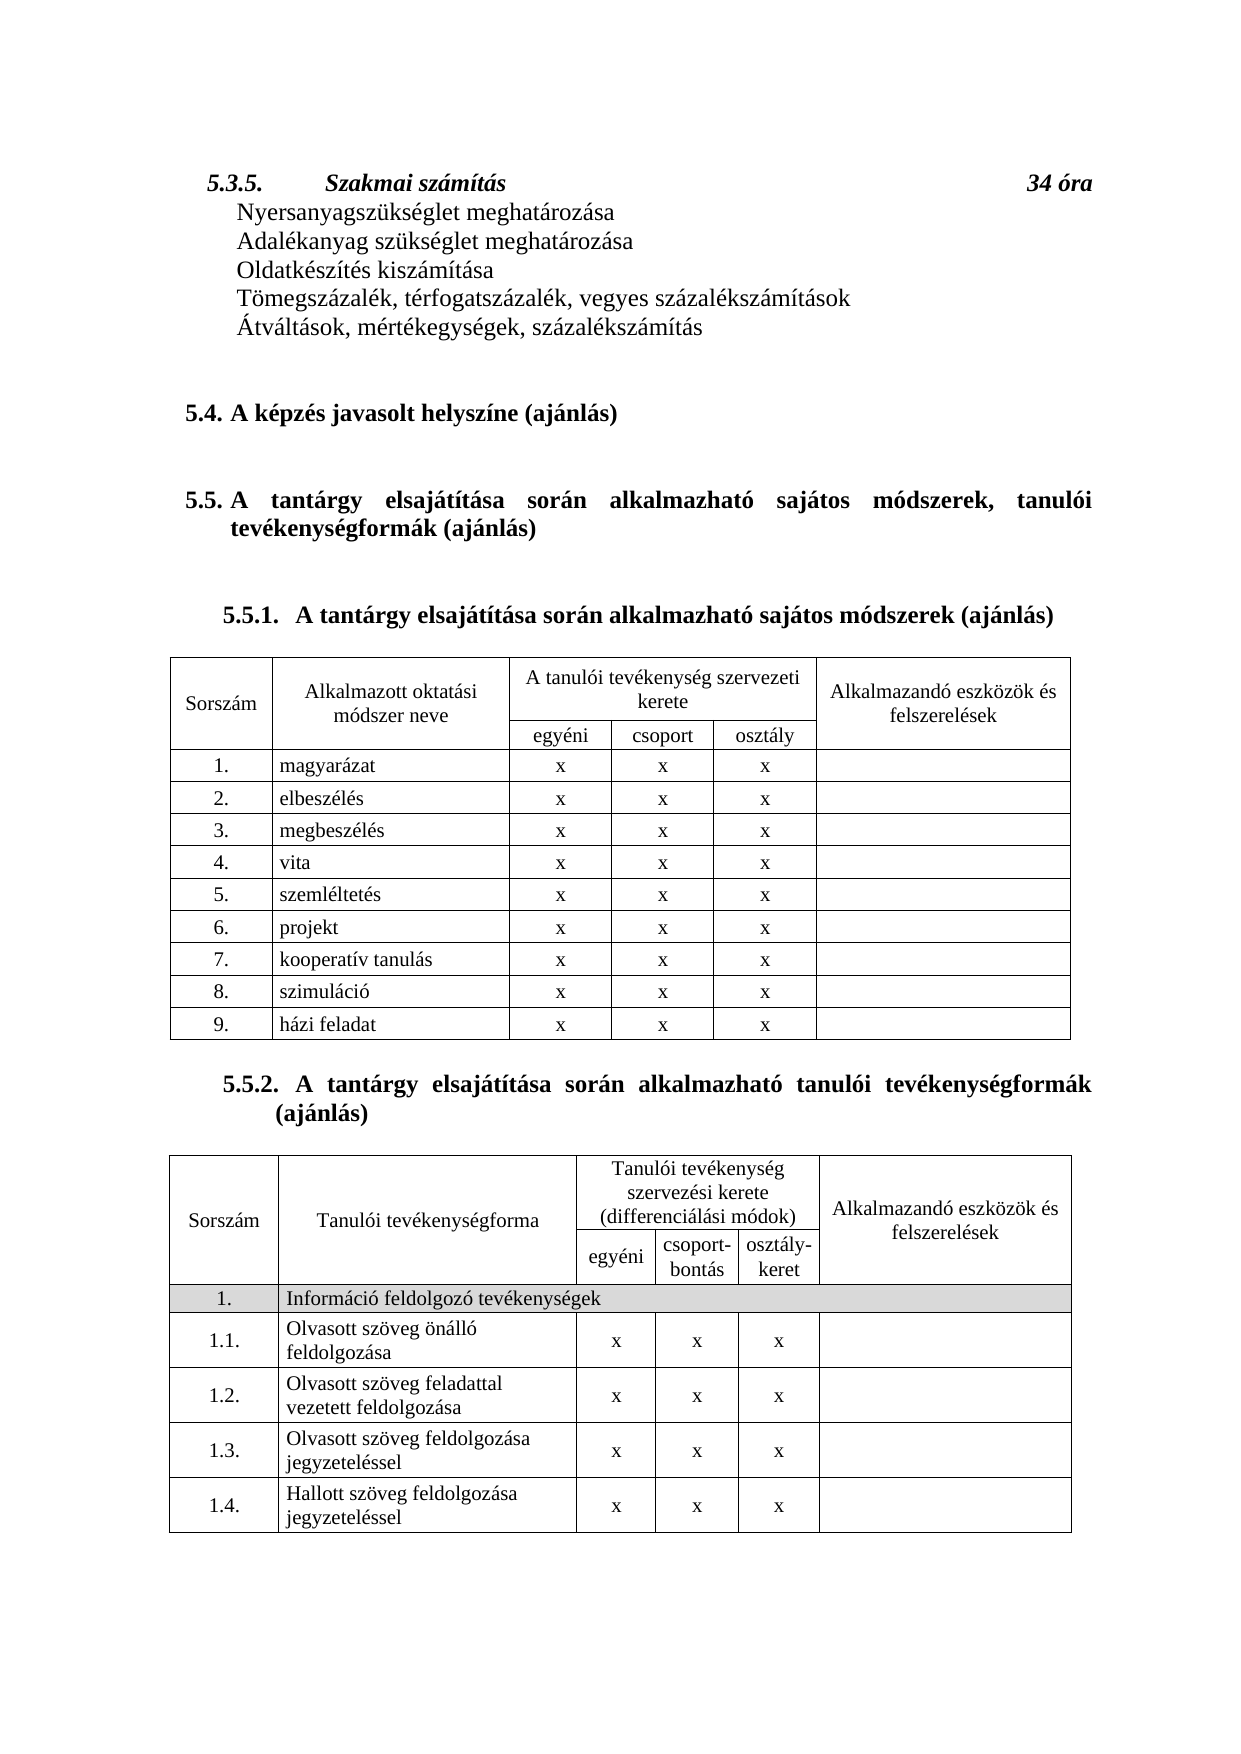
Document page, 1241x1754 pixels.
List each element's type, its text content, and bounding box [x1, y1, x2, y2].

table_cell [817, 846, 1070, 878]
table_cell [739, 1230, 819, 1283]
text Oldatkészítés kiszámítása [236, 255, 1092, 283]
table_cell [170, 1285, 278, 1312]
text Átváltások, mértékegységek, százalékszámítás [236, 312, 1092, 341]
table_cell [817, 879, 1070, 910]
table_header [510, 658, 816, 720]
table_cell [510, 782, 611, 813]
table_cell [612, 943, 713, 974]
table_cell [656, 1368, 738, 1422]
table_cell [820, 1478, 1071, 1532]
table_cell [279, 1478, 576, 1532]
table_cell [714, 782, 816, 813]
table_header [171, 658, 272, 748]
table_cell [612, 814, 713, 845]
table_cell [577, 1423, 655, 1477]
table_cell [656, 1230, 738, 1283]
list A tantárgy elsajátítása során alkalmazható sajátos módszerek, tanulói tevékenységformák (ajánlás) [185, 485, 1092, 542]
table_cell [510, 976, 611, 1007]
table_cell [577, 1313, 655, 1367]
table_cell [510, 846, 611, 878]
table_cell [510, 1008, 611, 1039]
list Szakmai számítás 34 óra [207, 168, 1092, 197]
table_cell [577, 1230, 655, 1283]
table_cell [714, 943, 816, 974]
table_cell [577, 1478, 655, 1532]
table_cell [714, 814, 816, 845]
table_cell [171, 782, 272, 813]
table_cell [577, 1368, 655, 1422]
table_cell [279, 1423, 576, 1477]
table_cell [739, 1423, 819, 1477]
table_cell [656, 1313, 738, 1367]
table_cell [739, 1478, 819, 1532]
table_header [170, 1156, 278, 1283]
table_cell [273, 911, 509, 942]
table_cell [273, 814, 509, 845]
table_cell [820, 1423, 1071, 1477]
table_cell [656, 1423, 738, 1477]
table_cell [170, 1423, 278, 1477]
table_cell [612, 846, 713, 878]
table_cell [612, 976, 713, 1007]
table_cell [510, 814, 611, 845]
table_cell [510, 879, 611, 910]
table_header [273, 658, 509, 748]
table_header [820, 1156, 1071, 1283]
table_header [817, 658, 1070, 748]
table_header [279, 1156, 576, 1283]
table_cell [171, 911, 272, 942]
list A képzés javasolt helyszíne (ajánlás) [185, 398, 1092, 427]
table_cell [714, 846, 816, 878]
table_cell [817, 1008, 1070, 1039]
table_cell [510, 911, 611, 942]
list A tantárgy elsajátítása során alkalmazható tanulói tevékenységformák (ajánlás) [223, 1069, 1092, 1126]
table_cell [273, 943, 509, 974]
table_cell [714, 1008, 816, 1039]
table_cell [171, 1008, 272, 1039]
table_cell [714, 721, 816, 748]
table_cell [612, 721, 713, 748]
list A tantárgy elsajátítása során alkalmazható sajátos módszerek (ajánlás) [223, 600, 1092, 628]
text Nyersanyagszükséglet meghatározása [236, 197, 1092, 226]
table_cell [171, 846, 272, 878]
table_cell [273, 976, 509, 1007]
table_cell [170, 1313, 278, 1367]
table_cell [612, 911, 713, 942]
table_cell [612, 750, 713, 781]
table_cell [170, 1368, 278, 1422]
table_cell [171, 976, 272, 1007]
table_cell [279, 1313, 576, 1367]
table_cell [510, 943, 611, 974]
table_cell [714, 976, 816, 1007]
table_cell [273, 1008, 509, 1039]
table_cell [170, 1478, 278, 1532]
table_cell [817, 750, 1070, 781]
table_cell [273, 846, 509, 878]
text Tömegszázalék, térfogatszázalék, vegyes százalékszámítások [236, 283, 1092, 312]
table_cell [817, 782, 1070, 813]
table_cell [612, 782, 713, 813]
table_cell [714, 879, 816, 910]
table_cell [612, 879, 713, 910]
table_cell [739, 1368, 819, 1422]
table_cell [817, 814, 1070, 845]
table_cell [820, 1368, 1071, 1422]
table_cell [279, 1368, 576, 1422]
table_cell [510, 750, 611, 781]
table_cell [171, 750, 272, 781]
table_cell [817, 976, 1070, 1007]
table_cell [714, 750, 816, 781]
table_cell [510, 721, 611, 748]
text Adalékanyag szükséglet meghatározása [236, 226, 1092, 255]
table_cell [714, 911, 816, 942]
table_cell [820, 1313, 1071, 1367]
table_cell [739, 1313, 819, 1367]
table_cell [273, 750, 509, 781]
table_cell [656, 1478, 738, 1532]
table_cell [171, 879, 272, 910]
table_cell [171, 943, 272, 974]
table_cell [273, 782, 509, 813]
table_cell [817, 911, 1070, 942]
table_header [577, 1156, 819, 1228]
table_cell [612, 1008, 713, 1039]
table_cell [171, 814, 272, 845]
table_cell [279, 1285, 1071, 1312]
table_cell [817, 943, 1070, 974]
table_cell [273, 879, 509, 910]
